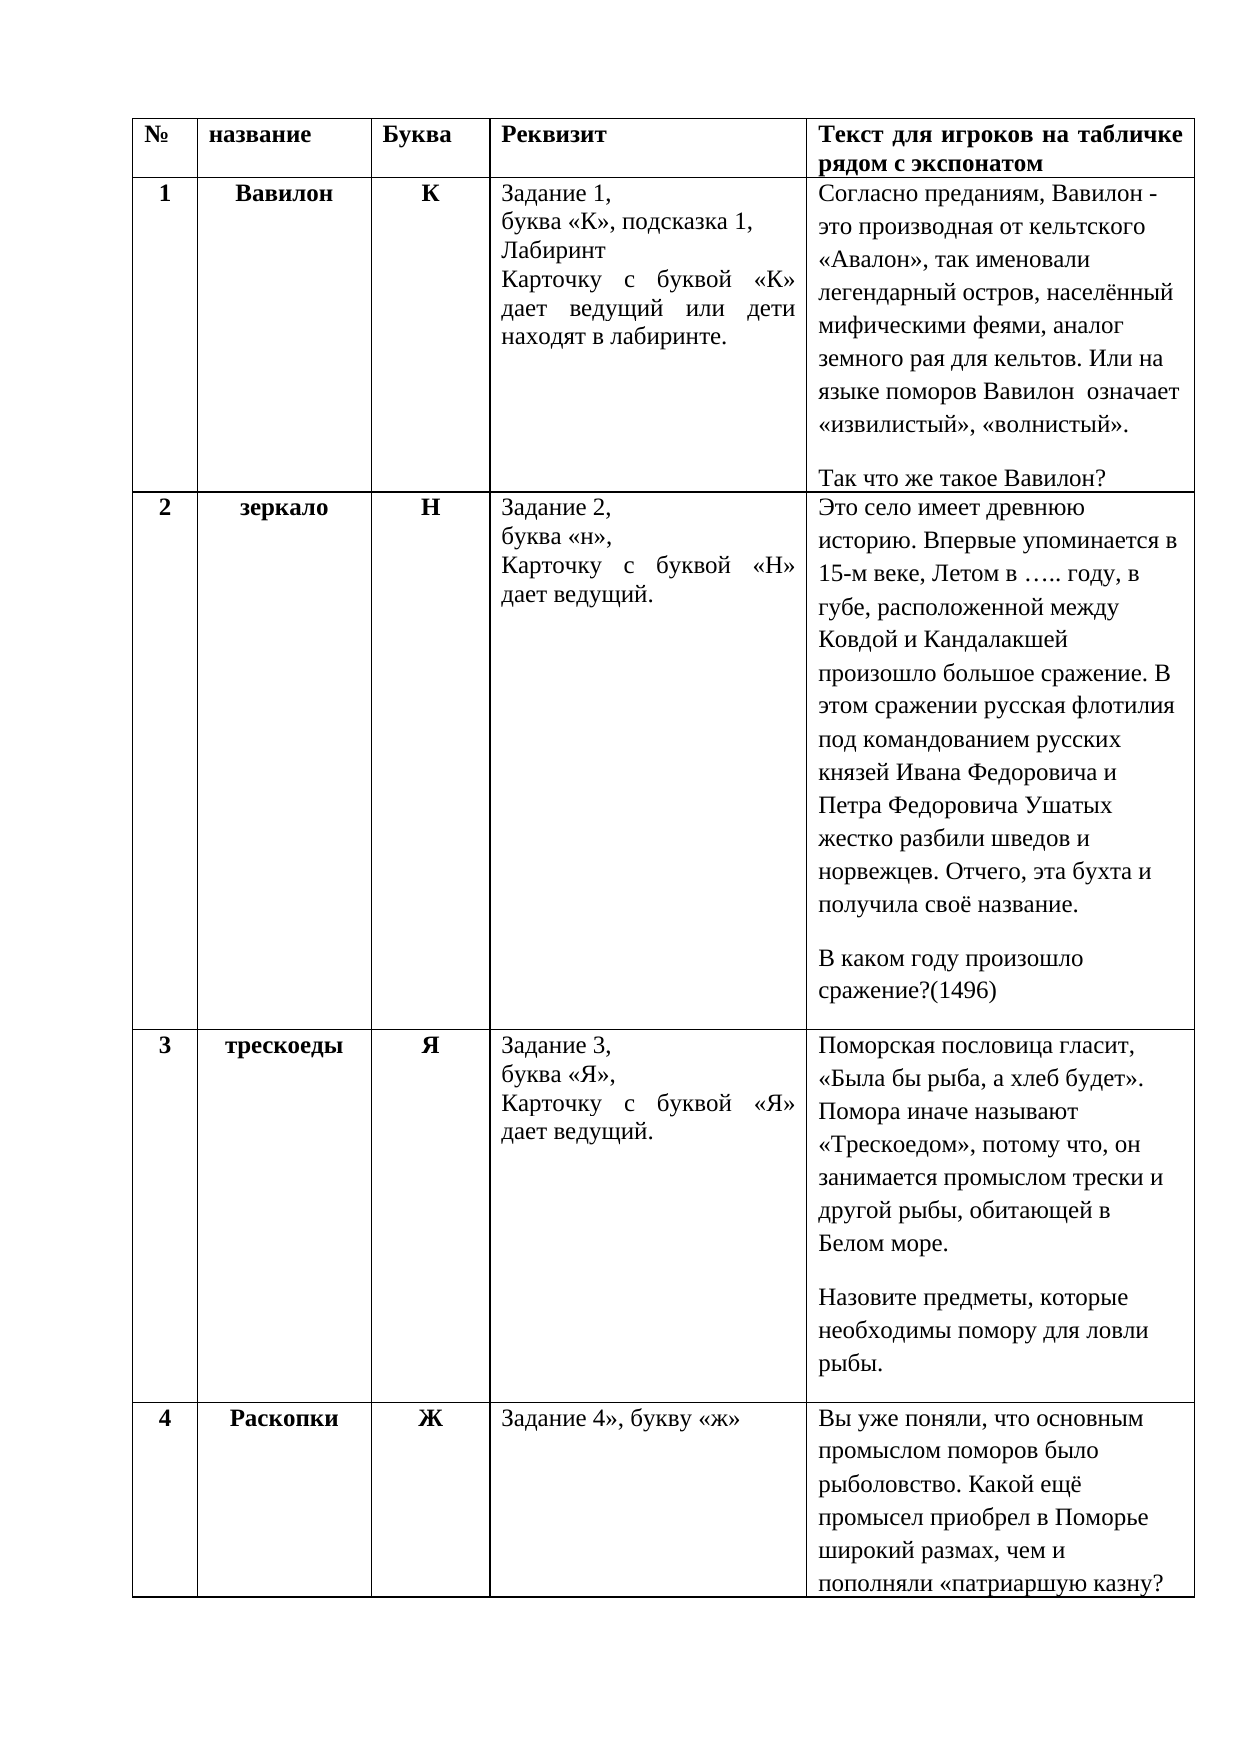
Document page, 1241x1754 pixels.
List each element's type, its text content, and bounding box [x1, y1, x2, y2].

table_cell Задание 2, буква «н», Карточку с буквой «Н» дает ведущий. [491, 493, 806, 1029]
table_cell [491, 1403, 806, 1596]
table_cell Ж [372, 1403, 489, 1596]
table_cell Поморская пословица гласит, «Была бы рыба, а хлеб будет». Помора иначе называют «Трескоедом», потому что, он занимается промыслом трески и другой рыбы, обитающей в Белом море. Назовите предметы, которые необходимы помору для ловли рыбы. [807, 1030, 1194, 1402]
table_cell Задание 1, буква «К», подсказка 1, Лабиринт Карточку с буквой «К» дает ведущий или дети находят в лабиринте. [491, 178, 806, 491]
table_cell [807, 1403, 1194, 1596]
table_cell Согласно преданиям, Вавилон - это производная от кельтского «Авалон», так именовали легендарный остров, населённый мифическими феями, аналог земного рая для кельтов. Или на языке поморов Вавилон означает «извилистый», «волнистый». Так что же такое Вавилон? [807, 178, 1194, 491]
table_header Буква [372, 119, 489, 177]
table_cell 2 [133, 493, 197, 1029]
table_cell Я [372, 1030, 489, 1402]
table_header № [133, 119, 197, 177]
table_cell 3 [133, 1030, 197, 1402]
table_header Текст для игроков на табличке рядом с экспонатом [1043, 119, 1194, 177]
table_header Реквизит [491, 119, 806, 177]
table_cell 1 [133, 178, 197, 491]
table_cell Н [372, 493, 489, 1029]
table_cell трескоеды [198, 1030, 371, 1402]
table_cell Задание 3, буква «Я», Карточку с буквой «Я» дает ведущий. [491, 1030, 806, 1402]
table_cell К [372, 178, 489, 491]
table_header название [198, 119, 371, 177]
table_cell Раскопки [198, 1403, 371, 1596]
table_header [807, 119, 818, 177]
table_cell Это село имеет древнюю историю. Впервые упоминается в 15-м веке, Летом в ….. году, в губе, расположенной между Ковдой и Кандалакшей произошло большое сражение. В этом сражении русская флотилия под командованием русских князей Ивана Федоровича и Петра Федоровича Ушатых жестко разбили шведов и норвежцев. Отчего, эта бухта и получила своё название. В каком году произошло сражение?(1496) [807, 493, 1194, 1029]
table_cell Вавилон [198, 178, 371, 491]
table_cell 4 [133, 1403, 197, 1596]
table_cell зеркало [198, 493, 371, 1029]
